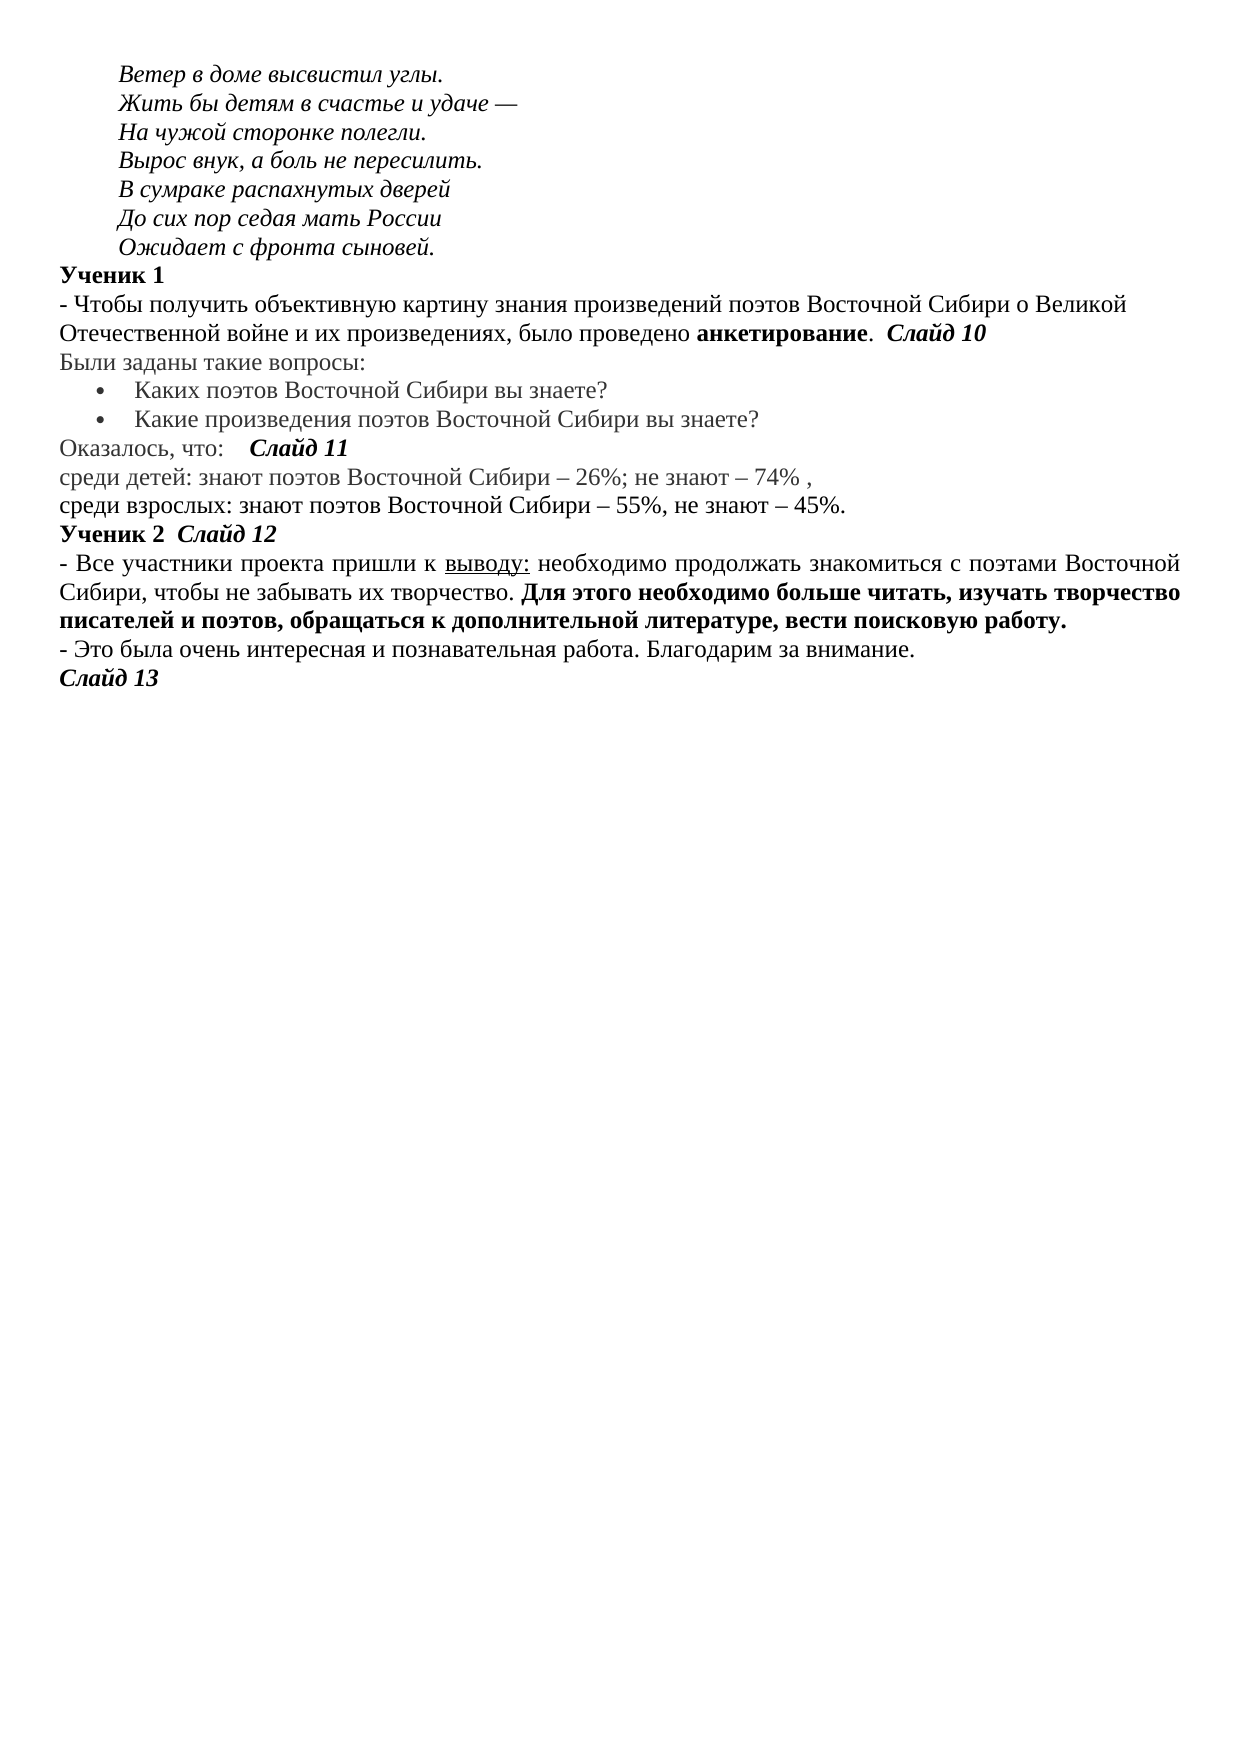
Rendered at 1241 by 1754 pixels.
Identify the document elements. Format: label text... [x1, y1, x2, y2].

list Какие произведения поэтов Восточной Сибири вы знаете? [97, 404, 1181, 433]
text Были заданы такие вопросы: [59, 347, 1181, 375]
text - Это была очень интересная и познавательная работа. Благодарим за внимание. [59, 634, 1181, 663]
text На чужой сторонке полегли. [59, 117, 1181, 145]
text среди взрослых: знают поэтов Восточной Сибири – 55%, не знают – 45%. [59, 490, 1181, 519]
text В сумраке распахнутых дверей [59, 174, 1181, 203]
text - Чтобы получить объективную картину знания произведений поэтов Восточной Сибири о Великой Отечественной войне и их произведениях, было проведено анкетирование. Слайд 10 [59, 289, 1181, 347]
list Каких поэтов Восточной Сибири вы знаете? [97, 375, 1181, 404]
text Ожидает с фронта сыновей. [59, 232, 1181, 260]
text Ветер в доме высвистил углы. [59, 59, 1181, 88]
text Оказалось, что: Слайд 11 [59, 433, 1181, 462]
text Жить бы детям в счастье и удаче — [59, 88, 1181, 117]
text Ученик 1 [59, 260, 1181, 289]
text Вырос внук, а боль не пересилить. [59, 145, 1181, 174]
text среди детей: знают поэтов Восточной Сибири – 26%; не знают – 74% , [59, 462, 1181, 490]
text Ученик 2 Слайд 12 [59, 519, 1181, 548]
text Слайд 13 [59, 663, 1181, 692]
text - Все участники проекта пришли к выводу: необходимо продолжать знакомиться с поэтами Восточной Сибири, чтобы не забывать их творчество. Для этого необходимо больше читать, изучать творчество писателей и поэтов, обращаться к дополнительной литературе, вести поисковую работу. [59, 548, 1181, 634]
text До сих пор седая мать России [59, 203, 1181, 232]
